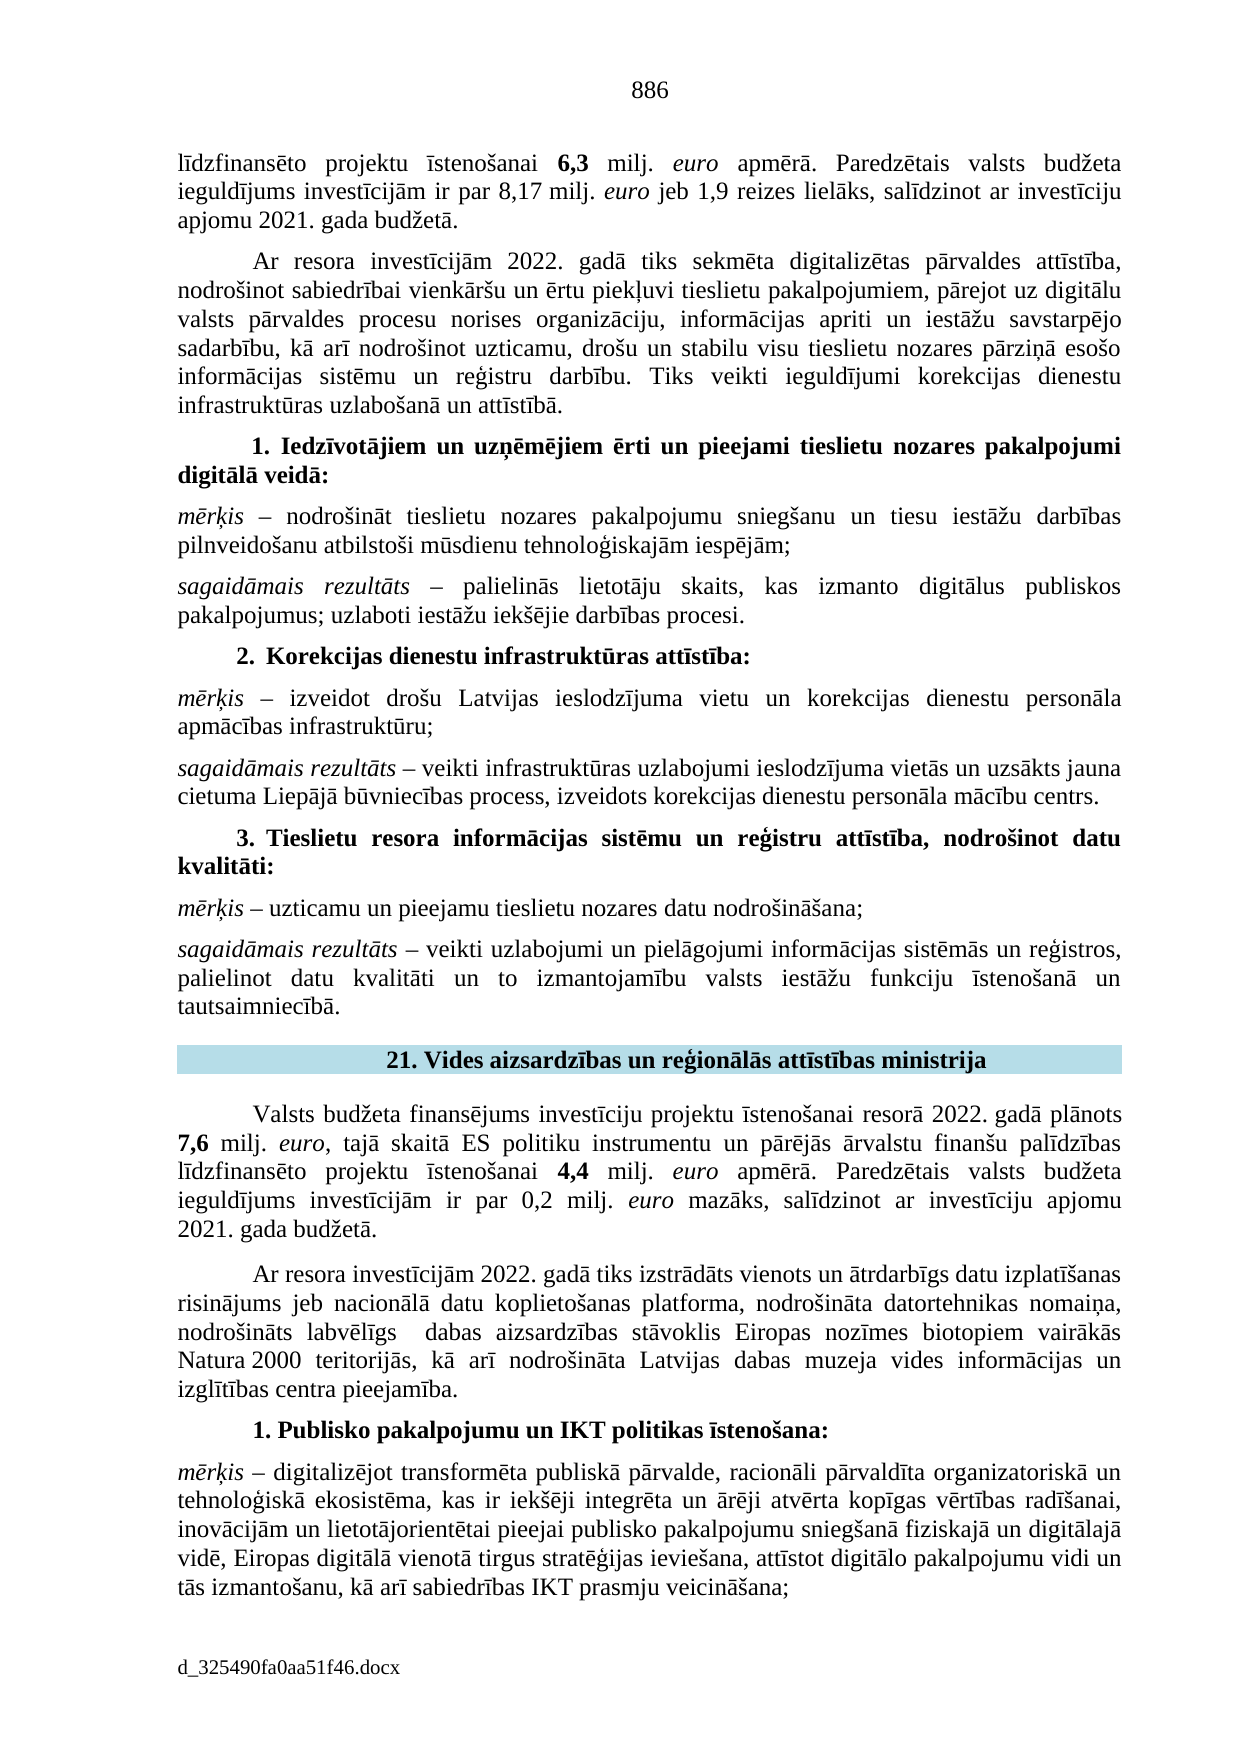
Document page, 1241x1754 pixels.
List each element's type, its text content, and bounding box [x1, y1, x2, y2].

text Ar resora investīcijām 2022. gadā tiks sekmēta digitalizētas pārvaldes attīstība, nodrošinot sabiedrībai vienkāršu un ērtu piekļuvi tieslietu pakalpojumiem, pārejot uz digitālu valsts pārvaldes procesu norises organizāciju, informācijas apriti un iestāžu savstarpējo sadarbību, kā arī nodrošinot uzticamu, drošu un stabilu visu tieslietu nozares pārziņā esošo informācijas sistēmu un reģistru darbību. Tiks veikti ieguldījumi korekcijas dienestu infrastruktūras uzlabošanā un attīstībā. [177, 246, 1122, 419]
text sagaidāmais rezultāts – veikti infrastruktūras uzlabojumi ieslodzījuma vietās un uzsākts jauna cietuma Liepājā būvniecības process, izveidots korekcijas dienestu personāla mācību centrs. [177, 753, 1122, 810]
text mērķis – izveidot drošu Latvijas ieslodzījuma vietu un korekcijas dienestu personāla apmācības infrastruktūru; [177, 683, 1122, 740]
list Tieslietu resora informācijas sistēmu un reģistru attīstība, nodrošinot datu kvalitāti: [177, 823, 1122, 880]
text sagaidāmais rezultāts – palielinās lietotāju skaits, kas izmanto digitālus publiskos pakalpojumus; uzlaboti iestāžu iekšējie darbības procesi. [177, 571, 1122, 629]
text Ar resora investīcijām 2022. gadā tiks izstrādāts vienots un ātrdarbīgs datu izplatīšanas risinājums jeb nacionālā datu koplietošanas platforma, nodrošināta datortehnikas nomaiņa, nodrošināts labvēlīgs dabas aizsardzības stāvoklis Eiropas nozīmes biotopiem vairākās Natura 2000 teritorijās, kā arī nodrošināta Latvijas dabas muzeja vides informācijas un izglītības centra pieejamība. [177, 1259, 1122, 1403]
text mērķis – uzticamu un pieejamu tieslietu nozares datu nodrošināšana; [177, 893, 1122, 921]
text Valsts budžeta finansējums investīciju projektu īstenošanai resorā 2022. gadā plānots 7,6 milj. euro, tajā skaitā ES politiku instrumentu un pārējās ārvalstu finanšu palīdzības līdzfinansēto projektu īstenošanai 4,4 milj. euro apmērā. Paredzētais valsts budžeta ieguldījums investīcijām ir par 0,2 milj. euro mazāks, salīdzinot ar investīciju apjomu 2021. gada budžetā. [177, 1099, 1122, 1243]
text sagaidāmais rezultāts – veikti uzlabojumi un pielāgojumi informācijas sistēmās un reģistros, palielinot datu kvalitāti un to izmantojamību valsts iestāžu funkciju īstenošanā un tautsaimniecībā. [177, 934, 1122, 1020]
text mērķis – nodrošināt tieslietu nozares pakalpojumu sniegšanu un tiesu iestāžu darbības pilnveidošanu atbilstoši mūsdienu tehnoloģiskajām iespējām; [177, 501, 1122, 559]
list Iedzīvotājiem un uzņēmējiem ērti un pieejami tieslietu nozares pakalpojumi digitālā veidā: [177, 431, 1122, 489]
text 1. Publisko pakalpojumu un IKT politikas īstenošana: [177, 1416, 1122, 1444]
text 21. Vides aizsardzības un reģionālās attīstības ministrija [177, 1045, 1122, 1074]
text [177, 148, 1122, 234]
list Korekcijas dienestu infrastruktūras attīstība: [236, 641, 1122, 670]
text mērķis – digitalizējot transformēta publiskā pārvalde, racionāli pārvaldīta organizatoriskā un tehnoloģiskā ekosistēma, kas ir iekšēji integrēta un ārēji atvērta kopīgas vērtības radīšanai, inovācijām un lietotājorientētai pieejai publisko pakalpojumu sniegšanā fiziskajā un digitālajā vidē, Eiropas digitālā vienotā tirgus stratēģijas ieviešana, attīstot digitālo pakalpojumu vidi un tās izmantošanu, kā arī sabiedrības IKT prasmju veicināšana; [177, 1457, 1122, 1601]
